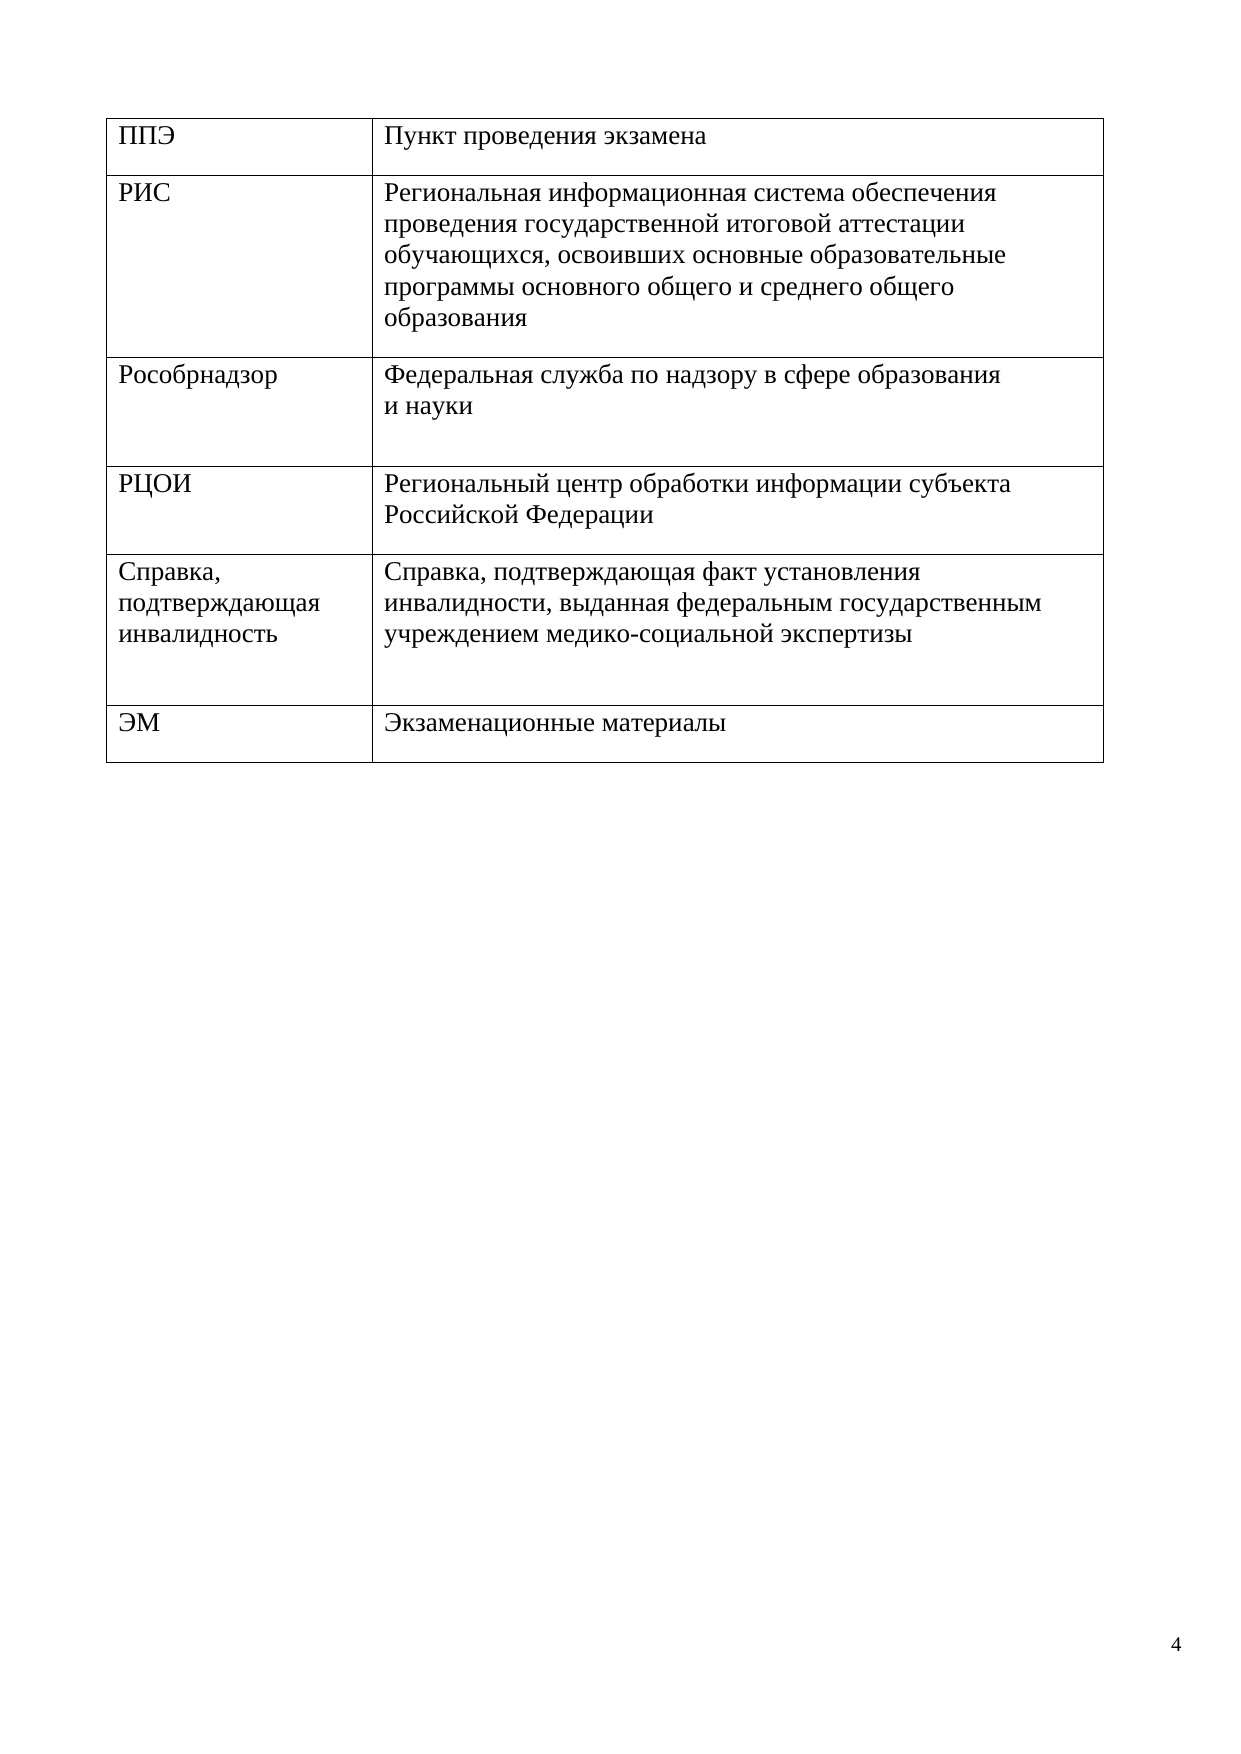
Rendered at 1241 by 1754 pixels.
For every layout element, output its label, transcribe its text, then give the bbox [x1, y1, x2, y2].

table_cell РИС [107, 176, 372, 357]
table_cell Региональный центр обработки информации субъекта Российской Федерации [373, 467, 1103, 554]
table_cell ЭМ [107, 706, 372, 762]
table_cell Федеральная служба по надзору в сфере образования и науки [373, 358, 1103, 466]
table_cell Справка, подтверждающая инвалидность [107, 555, 372, 705]
table_cell Экзаменационные материалы [373, 706, 1103, 762]
table_cell Рособрнадзор [107, 358, 372, 466]
table_cell Региональная информационная система обеспечения проведения государственной итоговой аттестации обучающихся, освоивших основные образовательные программы основного общего и среднего общего образования [373, 176, 1103, 357]
table_cell Справка, подтверждающая факт установления инвалидности, выданная федеральным государственным учреждением медико-социальной экспертизы [373, 555, 1103, 705]
table_cell ППЭ [107, 119, 372, 175]
table_cell Пункт проведения экзамена [373, 119, 1103, 175]
table_cell РЦОИ [107, 467, 372, 554]
